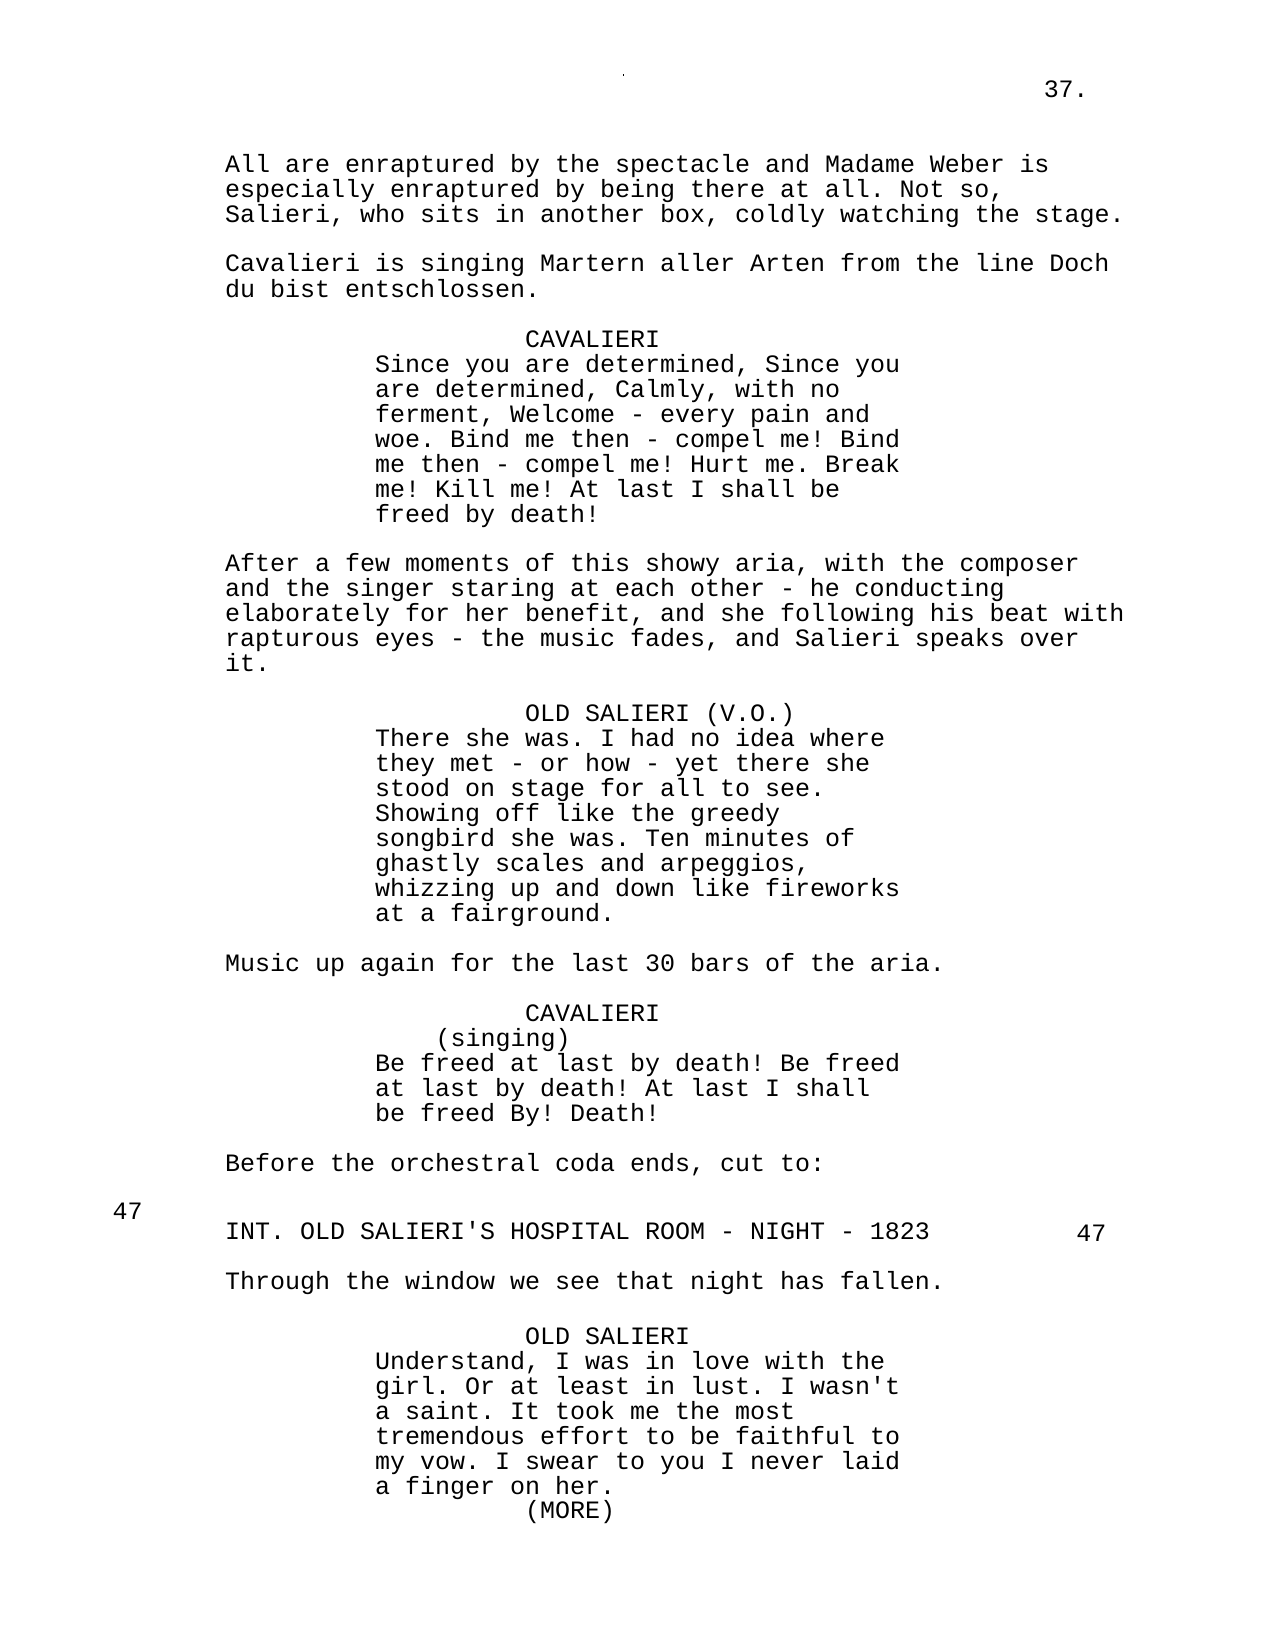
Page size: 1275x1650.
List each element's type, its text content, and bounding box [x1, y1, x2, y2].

text ferment, Welcome - every pain and [375, 402, 1135, 427]
text Cavalieri is singing Martern aller Arten from the line Doch du bist entschlossen. [225, 252, 1125, 302]
text me! Kill me! At last I shall be [375, 477, 1135, 502]
text Since you are determined, Since you [375, 352, 1135, 377]
text stood on stage for all to see. [375, 777, 1135, 802]
text songbird she was. Ten minutes of [375, 827, 1135, 852]
text they met - or how - yet there she [375, 752, 1135, 777]
text Showing off like the greedy [375, 802, 1135, 827]
text (singing) [435, 1027, 1135, 1052]
text OLD SALIERI [525, 1324, 951, 1349]
text whizzing up and down like fireworks [375, 877, 1135, 902]
text woe. Bind me then - compel me! Bind [375, 427, 1135, 452]
text CAVALIERI [525, 327, 1135, 352]
text Music up again for the last 30 bars of the aria. [225, 952, 1135, 977]
text Before the orchestral coda ends, cut to: [225, 1152, 1135, 1177]
text CAVALIERI [525, 1002, 1135, 1027]
text After a few moments of this showy aria, with the composer and the singer staring at each other - he conducting elaborately for her benefit, and she following his beat with rapturous eyes - the music fades, and Salieri speaks over it. [225, 552, 1135, 677]
text at last by death! At last I shall [375, 1077, 1135, 1102]
text Be freed at last by death! Be freed [375, 1052, 1135, 1077]
text 47 [112, 1199, 149, 1224]
text ghastly scales and arpeggios, [375, 852, 1135, 877]
text at a fairground. [375, 902, 1135, 927]
text INT. OLD SALIERI'S HOSPITAL ROOM - NIGHT - 1823 Through the window we see that night has fallen. [225, 1199, 951, 1299]
text 47 [1076, 1222, 1135, 1247]
text All are enraptured by the spectacle and Madame Weber is especially enraptured by being there at all. Not so, Salieri, who sits in another box, coldly watching the stage. [225, 152, 1135, 227]
text are determined, Calmly, with no [375, 377, 1135, 402]
text OLD SALIERI (V.O.) [525, 702, 1135, 727]
text be freed By! Death! [375, 1102, 1135, 1127]
text Understand, I was in love with the girl. Or at least in lust. I wasn't a saint. It took me the most tremendous effort to be faithful to my vow. I swear to you I never laid a finger on her. [375, 1349, 921, 1499]
text There she was. I had no idea where [375, 727, 1135, 752]
text freed by death! [375, 502, 1135, 527]
text 37. [1044, 77, 1135, 102]
text (MORE) [525, 1499, 951, 1524]
text me then - compel me! Hurt me. Break [375, 452, 1135, 477]
